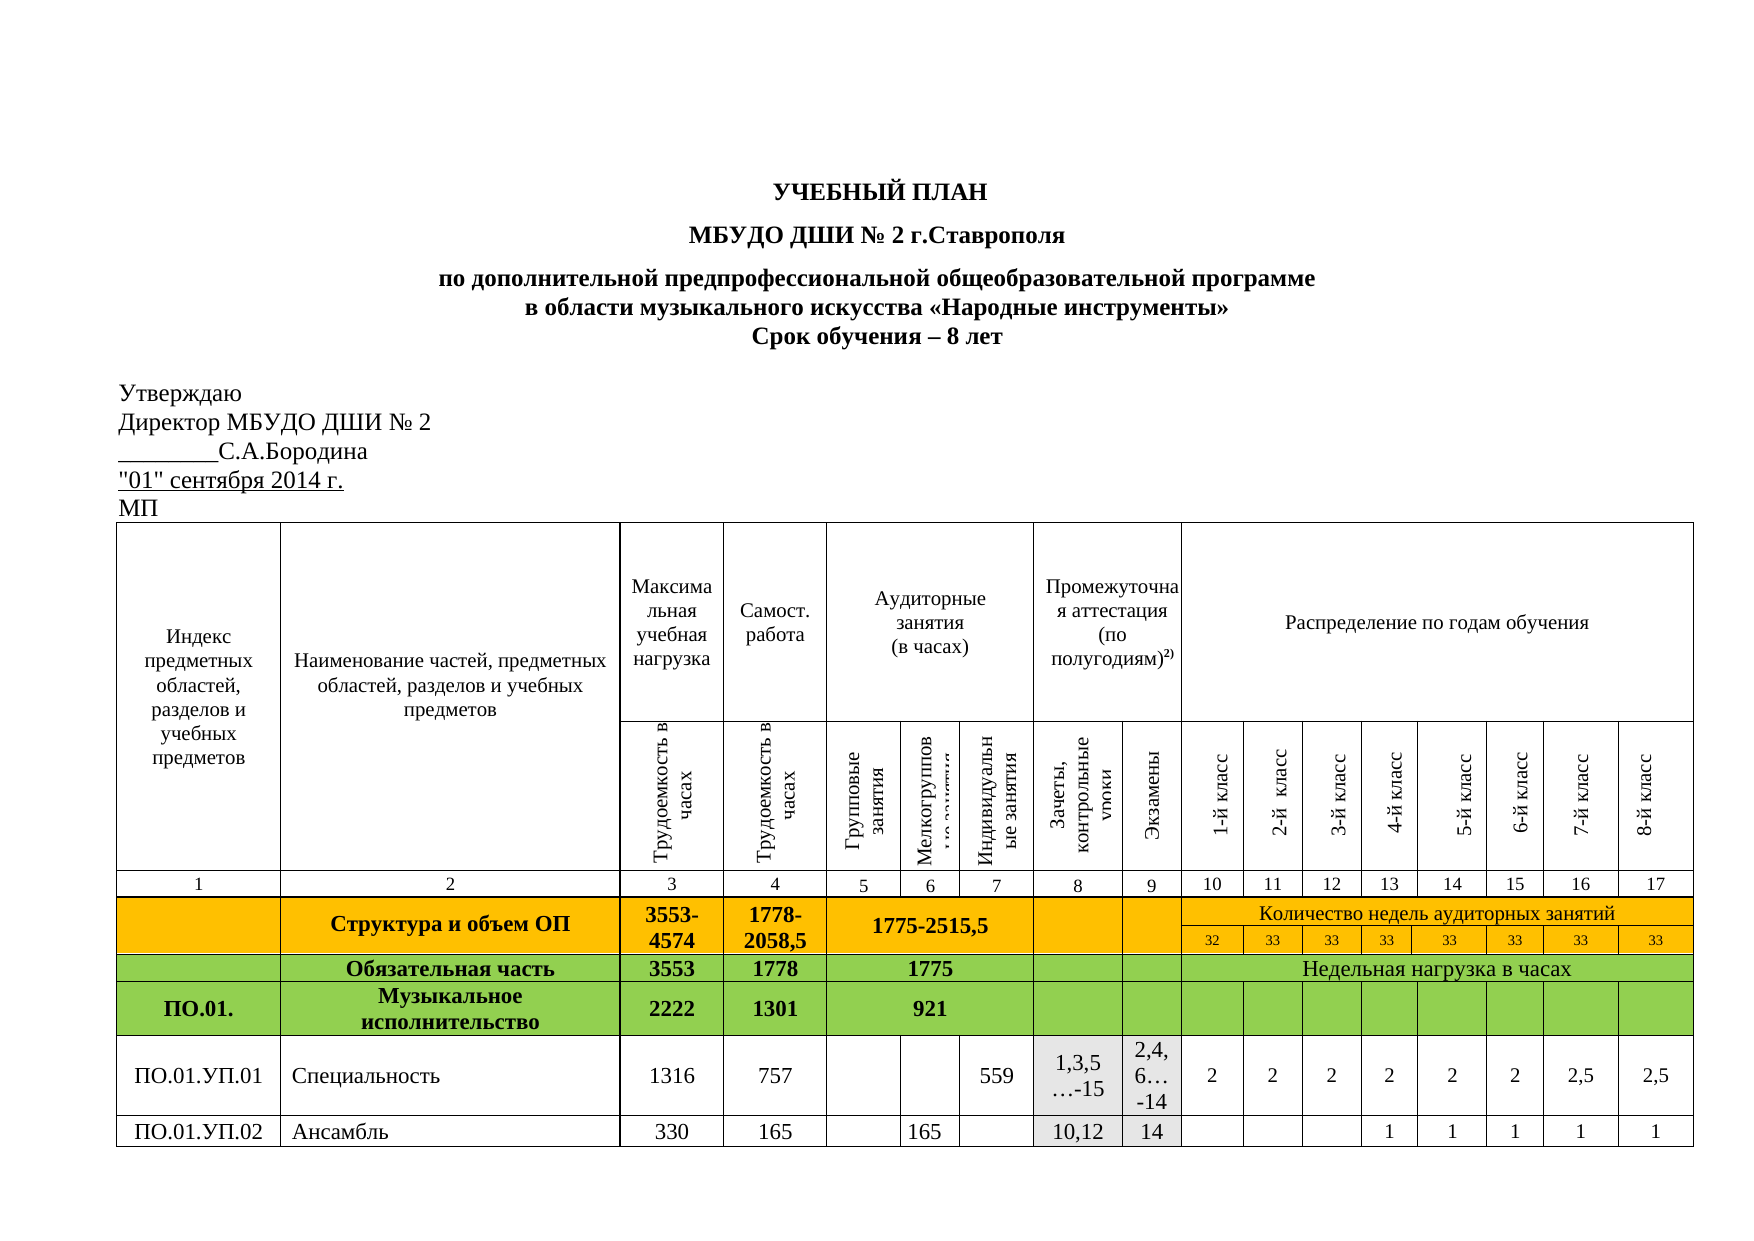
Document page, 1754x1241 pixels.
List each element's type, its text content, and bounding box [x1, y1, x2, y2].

table_cell ПО.01.УП.01 [117, 1036, 280, 1115]
table_cell 757 [724, 1036, 826, 1115]
table_cell 1 [1418, 1116, 1486, 1146]
table_header Индекс предметных областей, разделов и учебных предметов [117, 523, 280, 870]
table_cell 33 [1487, 926, 1543, 953]
table_cell 2 [1303, 1036, 1361, 1115]
table_cell 8 [1034, 871, 1122, 896]
table_cell [1123, 955, 1181, 981]
table_cell 5 [827, 871, 900, 896]
table_cell Недельная нагрузка в часах [1182, 955, 1693, 981]
table_cell 1-й класс [1182, 722, 1243, 870]
table_cell [1182, 1116, 1243, 1146]
table_cell Трудоемкость в часах [724, 722, 826, 870]
table_cell Зачеты, контрольные уроки [1034, 722, 1122, 870]
table_cell [117, 898, 280, 953]
table_cell 1 [117, 871, 280, 896]
table_cell [827, 1036, 900, 1115]
text ________С.А.Бородина [118, 436, 1636, 465]
table_cell [1418, 982, 1486, 1035]
table_cell 1778-2058,5 [724, 898, 826, 953]
table_cell 10 [1182, 871, 1243, 896]
table_cell [901, 1036, 959, 1115]
table_cell 1 [1544, 1116, 1618, 1146]
table_cell 1,3,5…-15 [1034, 1036, 1122, 1115]
table_cell 6 [901, 871, 959, 896]
table_cell 2 [1244, 1036, 1302, 1115]
table_cell Специальность [281, 1036, 619, 1115]
table_header Максимальная учебная нагрузка [621, 523, 723, 721]
table_cell  [1182, 1036, 1243, 1115]
table_header Распределение по годам обучения [1182, 523, 1693, 721]
table_cell 15 [1487, 871, 1543, 896]
table_cell 1316 [621, 1036, 723, 1115]
table_cell [1182, 982, 1243, 1035]
table_cell 1 [1362, 1116, 1417, 1146]
table_cell [1244, 1116, 1302, 1146]
table_cell 559 [960, 1036, 1033, 1115]
table_cell 2222 [621, 982, 723, 1035]
table_cell 33 [1362, 926, 1411, 953]
table_header Аудиторные занятия (в часах) [827, 523, 1033, 721]
table_cell 1775-2515,5 [827, 898, 1033, 953]
text МП [118, 493, 1636, 522]
text Срок обучения – 8 лет [118, 321, 1636, 350]
text Директор МБУДО ДШИ № 2 [118, 407, 1636, 436]
table_cell 3 [621, 871, 723, 896]
table_cell [1123, 898, 1181, 953]
table_cell ПО.01. [117, 982, 280, 1035]
table_cell 165 [901, 1116, 959, 1146]
table_cell Групповые занятия [827, 722, 900, 870]
text МБУДО ДШИ № 2 г.Ставрополя [118, 220, 1636, 249]
table_cell 2-й класс [1244, 722, 1302, 870]
table_cell 33 [1303, 926, 1361, 953]
table_cell 12 [1303, 871, 1361, 896]
table_cell 2 [281, 871, 619, 896]
table_cell [1244, 982, 1302, 1035]
table_cell [1544, 982, 1618, 1035]
table_cell Музыкальное исполнительство [281, 982, 619, 1035]
table_cell [1303, 982, 1361, 1035]
table_cell [960, 1116, 1033, 1146]
table_cell 165 [724, 1116, 826, 1146]
table_cell 3553 [621, 955, 723, 981]
table_cell 8-й класс [1619, 722, 1693, 870]
table_cell 2,5 [1619, 1036, 1693, 1115]
table_cell 330 [621, 1116, 723, 1146]
text УЧЕБНЫЙ ПЛАН [118, 177, 1636, 206]
table_cell 3553-4574 [621, 898, 723, 953]
table_cell 2 [1362, 1036, 1417, 1115]
text по дополнительной предпрофессиональной общеобразовательной программе [118, 263, 1636, 292]
table_cell 4-й класс [1362, 722, 1417, 870]
table_header Наименование частей, предметных областей, разделов и учебных предметов [281, 523, 619, 870]
table_cell [1619, 982, 1693, 1035]
table_cell 17 [1619, 871, 1693, 896]
table_cell Мелкогрупповые занятия [901, 722, 959, 870]
table_cell 4 [724, 871, 826, 896]
table_cell 2,4,6…-14 [1123, 1036, 1181, 1115]
table_cell 16 [1544, 871, 1618, 896]
table_cell 1 [1619, 1116, 1693, 1146]
table_cell [1034, 982, 1122, 1035]
table_cell 33 [1412, 926, 1486, 953]
table_header Промежуточная аттестация (по полугодиям)2) [1034, 523, 1181, 721]
table_cell [1303, 1116, 1361, 1146]
table_cell 2 [1418, 1036, 1486, 1115]
table_cell ПО.01.УП.02 [117, 1116, 280, 1146]
text Утверждаю [118, 378, 1636, 407]
table_cell 2,5 [1544, 1036, 1618, 1115]
table_cell 1301 [724, 982, 826, 1035]
table_cell [117, 955, 280, 981]
table_cell Экзамены [1123, 722, 1181, 870]
table_cell 11 [1244, 871, 1302, 896]
table_cell 5-й класс [1418, 722, 1486, 870]
table_cell Структура и объем ОП [281, 898, 619, 953]
text в области музыкального искусства «Народные инструменты» [118, 292, 1636, 321]
table_cell Ансамбль [281, 1116, 619, 1146]
table_cell [1362, 982, 1417, 1035]
table_cell 14 [1123, 1116, 1181, 1146]
table_cell [1034, 898, 1122, 953]
table_cell 1775 [827, 955, 1033, 981]
table_cell [1123, 982, 1181, 1035]
table_cell Индивидуальные занятия [960, 722, 1033, 870]
table_cell [1034, 955, 1122, 981]
table_cell 33 [1619, 926, 1693, 953]
table_cell 3-й класс [1303, 722, 1361, 870]
table_cell 1778 [724, 955, 826, 981]
table_cell 13 [1362, 871, 1417, 896]
table_cell 921 [827, 982, 1033, 1035]
table_cell 7 [960, 871, 1033, 896]
table_cell 10,12 [1034, 1116, 1122, 1146]
text "01" сентября 2014 г. [118, 465, 1636, 493]
table_cell 14 [1418, 871, 1486, 896]
table_cell Обязательная часть [281, 955, 619, 981]
table_header Самост. работа [724, 523, 826, 721]
table_cell 6-й класс [1487, 722, 1543, 870]
table_cell Количество недель аудиторных занятий [1182, 898, 1693, 925]
table_cell 32 [1182, 926, 1243, 953]
table_cell 9 [1123, 871, 1181, 896]
table_cell 33 [1544, 926, 1618, 953]
table_cell 33 [1244, 926, 1302, 953]
table_cell 2 [1487, 1036, 1543, 1115]
table_cell [827, 1116, 900, 1146]
table_cell Трудоемкость в часах [621, 722, 723, 870]
table_cell 1 [1487, 1116, 1543, 1146]
table_cell [1487, 982, 1543, 1035]
table_cell 7-й класс [1544, 722, 1618, 870]
